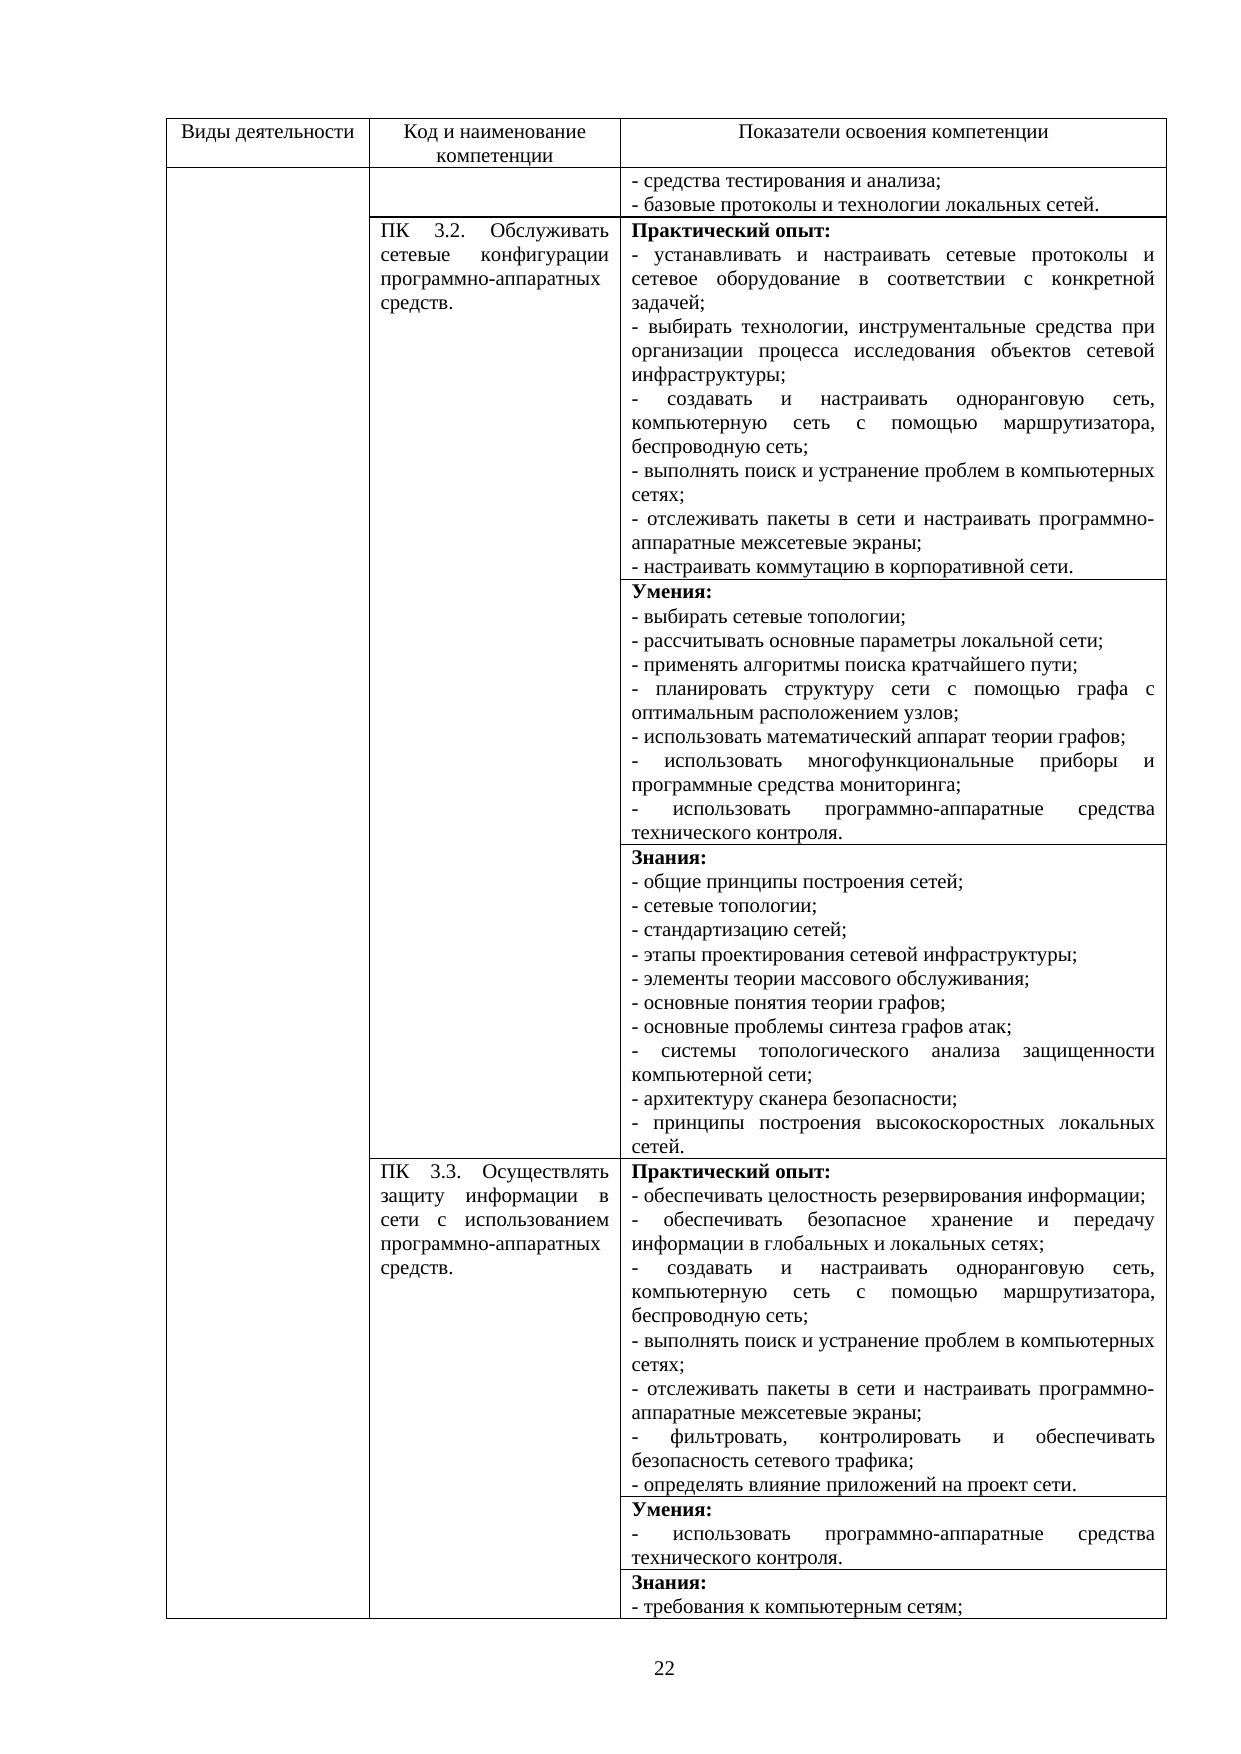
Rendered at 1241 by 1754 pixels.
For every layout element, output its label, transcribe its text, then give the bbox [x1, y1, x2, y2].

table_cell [621, 168, 1166, 216]
table_header Виды деятельности [167, 119, 369, 167]
table_cell ПК 3.2. Обслуживать сетевые конфигурации программно-аппаратных средств. [370, 218, 620, 1158]
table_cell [621, 1570, 1166, 1618]
table_header Показатели освоения компетенции [621, 119, 1166, 167]
table_cell Умения: - использовать программно-аппаратные средства технического контроля. [621, 1497, 1166, 1569]
table_cell Знания: - общие принципы построения сетей; - сетевые топологии; - стандартизацию сетей; - этапы проектирования сетевой инфраструктуры; - элементы теории массового обслуживания; - основные понятия теории графов; - основные проблемы синтеза графов атак; - системы топологического анализа защищенности компьютерной сети; - архитектуру сканера безопасности; - принципы построения высокоскоростных локальных сетей. [621, 845, 1166, 1158]
table_header Код и наименование компетенции [370, 119, 620, 167]
table_cell Практический опыт: - устанавливать и настраивать сетевые протоколы и сетевое оборудование в соответствии с конкретной задачей; - выбирать технологии, инструментальные средства при организации процесса исследования объектов сетевой инфраструктуры; - создавать и настраивать одноранговую сеть, компьютерную сеть с помощью маршрутизатора, беспроводную сеть; - выполнять поиск и устранение проблем в компьютерных сетях; - отслеживать пакеты в сети и настраивать программно-аппаратные межсетевые экраны; - настраивать коммутацию в корпоративной сети. [621, 218, 1166, 578]
table_cell ПК 3.3. Осуществлять защиту информации в сети с использованием программно-аппаратных средств. [370, 1159, 620, 1618]
table_cell Умения: - выбирать сетевые топологии; - рассчитывать основные параметры локальной сети; - применять алгоритмы поиска кратчайшего пути; - планировать структуру сети с помощью графа с оптимальным расположением узлов; - использовать математический аппарат теории графов; - использовать многофункциональные приборы и программные средства мониторинга; - использовать программно-аппаратные средства технического контроля. [621, 580, 1166, 844]
table_cell Практический опыт: - обеспечивать целостность резервирования информации; - обеспечивать безопасное хранение и передачу информации в глобальных и локальных сетях; - создавать и настраивать одноранговую сеть, компьютерную сеть с помощью маршрутизатора, беспроводную сеть; - выполнять поиск и устранение проблем в компьютерных сетях; - отслеживать пакеты в сети и настраивать программно-аппаратные межсетевые экраны; - фильтровать, контролировать и обеспечивать безопасность сетевого трафика; - определять влияние приложений на проект сети. [621, 1159, 1166, 1496]
